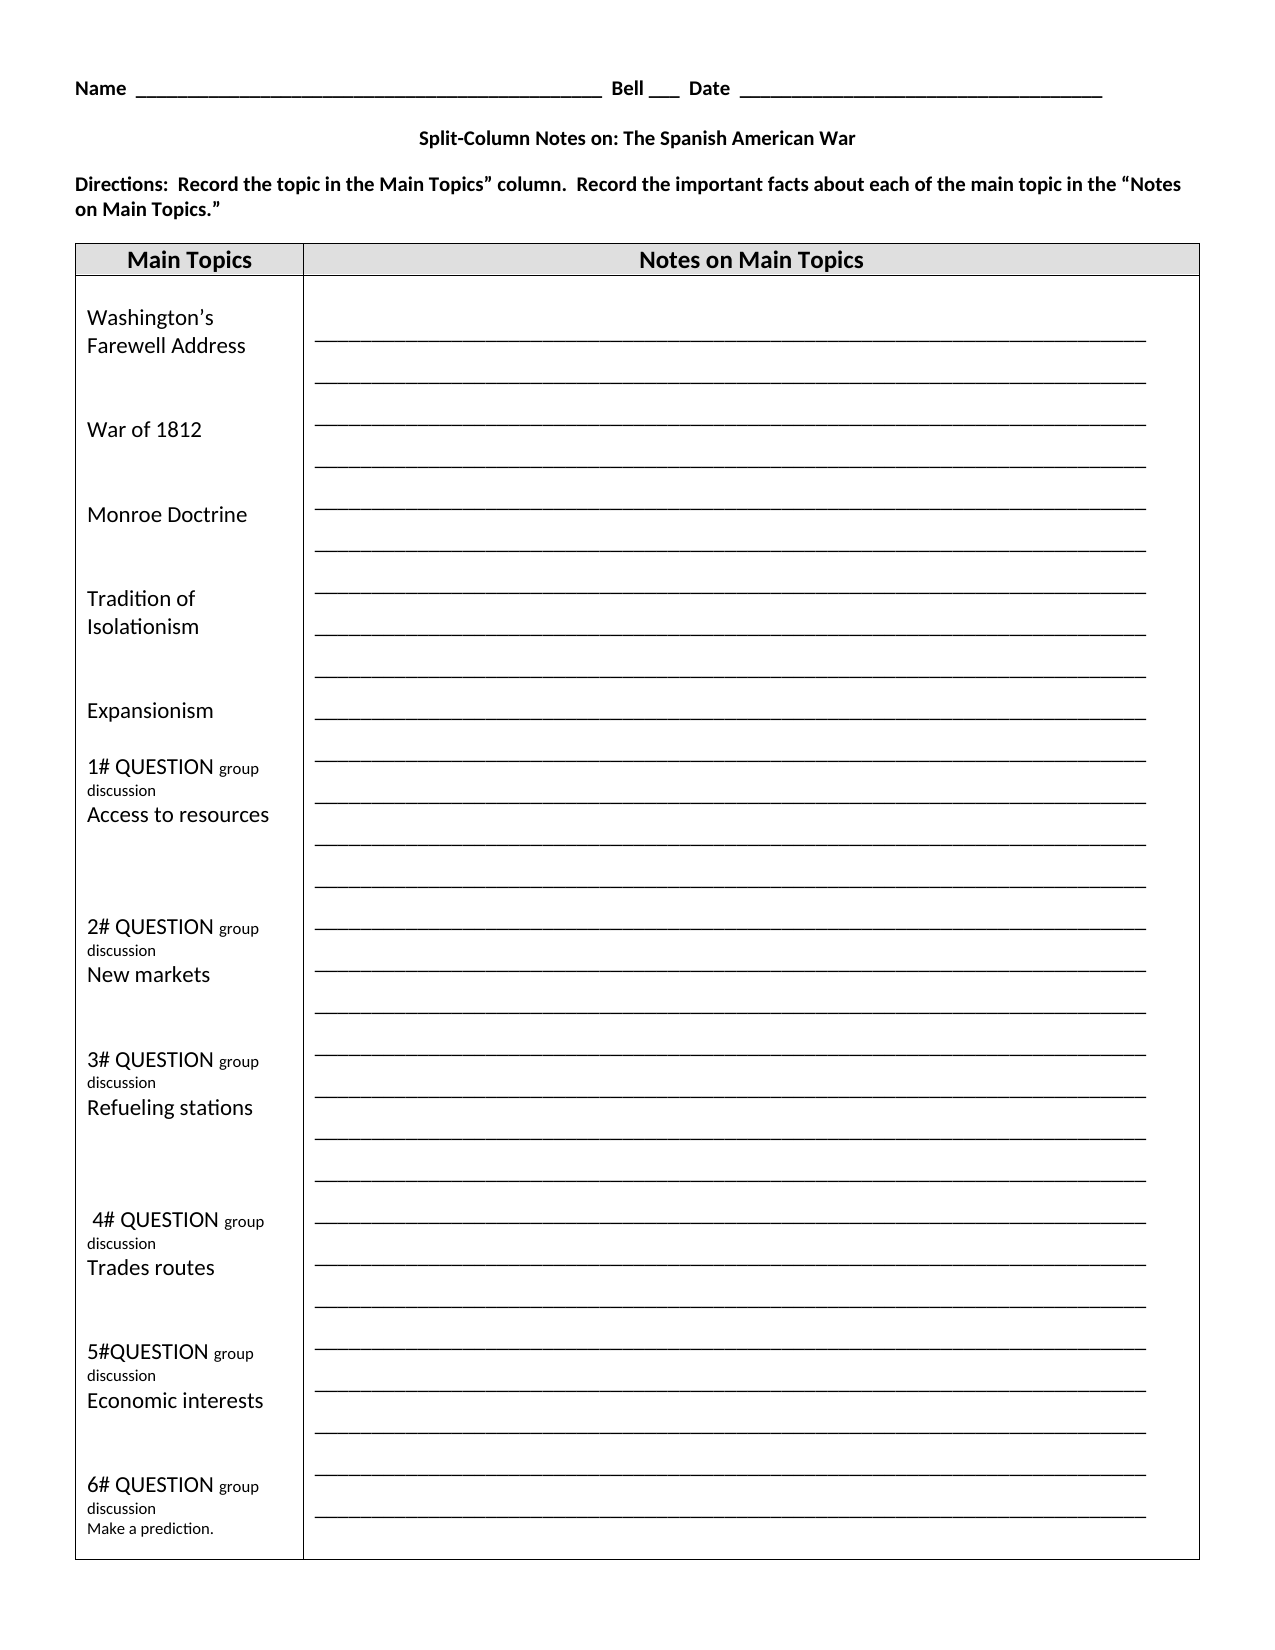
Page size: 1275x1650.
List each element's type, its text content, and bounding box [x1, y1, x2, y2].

text Name _____________________________________________ Bell ___ Date ___________________________________ [75, 75, 1200, 100]
table_header Main Topics [76, 244, 303, 274]
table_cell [304, 276, 1199, 1559]
text Directions: Record the topic in the Main Topics” column. Record the important facts about each of the main topic in the “Notes on Main Topics.” [75, 171, 1200, 222]
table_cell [76, 276, 303, 1559]
table_header Notes on Main Topics [304, 244, 1199, 274]
text Split-Column Notes on: The Spanish American War [75, 125, 1200, 150]
